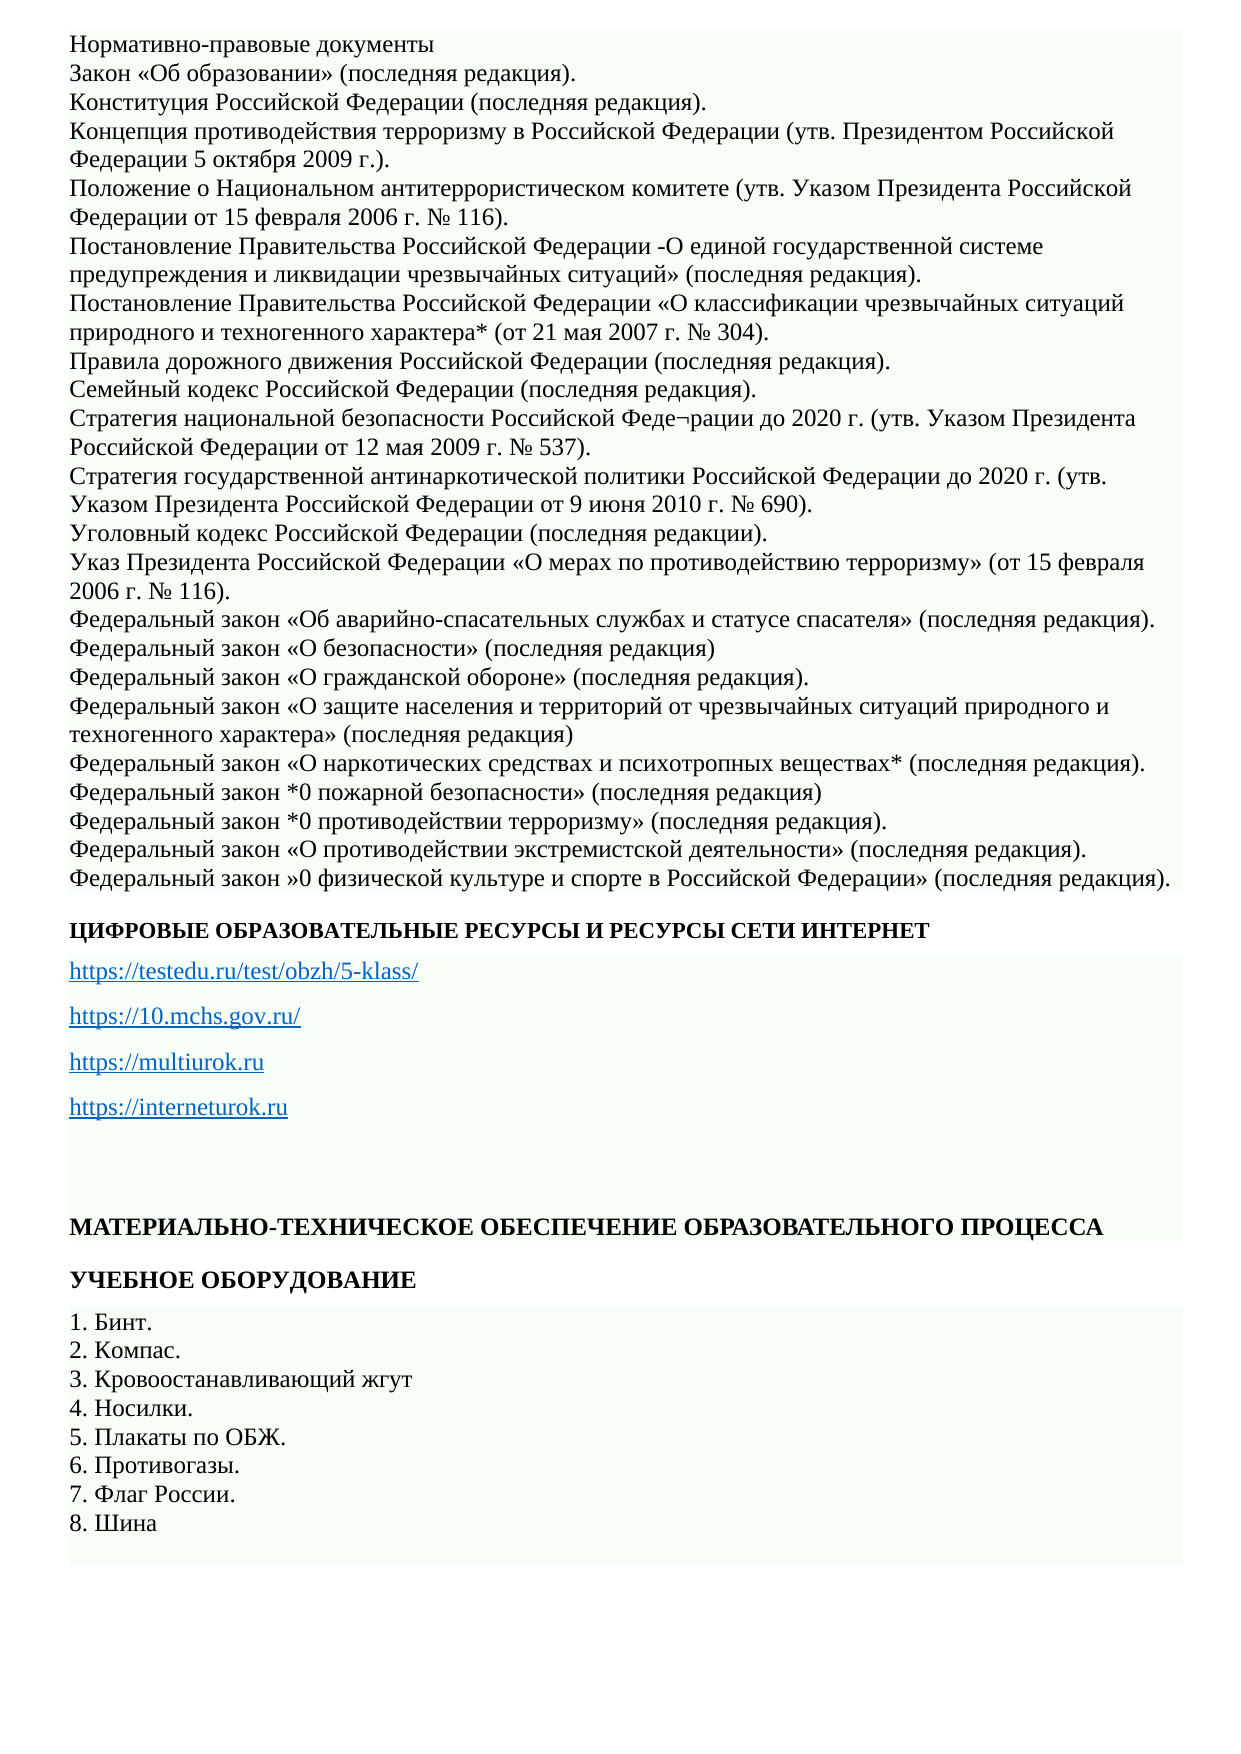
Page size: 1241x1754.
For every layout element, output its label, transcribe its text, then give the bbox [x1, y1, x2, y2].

text УЧЕБНОЕ ОБОРУДОВАНИЕ [69, 1266, 1182, 1294]
text https://testedu.ru/test/obzh/5-klass/ [69, 956, 1182, 985]
text https://multiurok.ru [69, 1047, 1182, 1076]
text Нормативно-правовые документы Закон «Об образовании» (последняя редакция). Конституция Российской Федерации (последняя редакция). Концепция противодействия терроризму в Российской Федерации (утв. Президентом Российской Федерации 5 октября 2009 г.). Положение о Национальном антитеррористическом комитете (утв. Указом Президента Российской Федерации от 15 февраля 2006 г. № 116). Постановление Правительства Российской Федерации -О единой государственной системе предупреждения и ликвидации чрезвычайных ситуаций» (последняя редакция). Постановление Правительства Российской Федерации «О классификации чрезвычайных ситуаций природного и техногенного характера* (от 21 мая 2007 г. № 304). Правила дорожного движения Российской Федерации (последняя редакция). Семейный кодекс Российской Федерации (последняя редакция). Стратегия национальной безопасности Российской Феде¬рации до 2020 г. (утв. Указом Президента Российской Федерации от 12 мая 2009 г. № 537). Стратегия государственной антинаркотической политики Российской Федерации до 2020 г. (утв. Указом Президента Российской Федерации от 9 июня 2010 г. № 690). Уголовный кодекс Российской Федерации (последняя редакции). Указ Президента Российской Федерации «О мерах по противодействию терроризму» (от 15 февраля 2006 г. № 116). Федеральный закон «Об аварийно-спасательных службах и статусе спасателя» (последняя редакция). Федеральный закон «О безопасности» (последняя редакция) Федеральный закон «О гражданской обороне» (последняя редакция). Федеральный закон «О защите населения и территорий от чрезвычайных ситуаций природного и техногенного характера» (последняя редакция) Федеральный закон «О наркотических средствах и психотропных веществах* (последняя редакция). Федеральный закон *0 пожарной безопасности» (последняя редакция) Федеральный закон *0 противодействии терроризму» (последняя редакция). Федеральный закон «О противодействии экстремистской деятельности» (последняя редакция). Федеральный закон »0 физической культуре и спорте в Российской Федерации» (последняя редакция). [69, 29, 1182, 892]
text https://10.mchs.gov.ru/ [69, 1001, 1182, 1030]
text МАТЕРИАЛЬНО-ТЕХНИЧЕСКОЕ ОБЕСПЕЧЕНИЕ ОБРАЗОВАТЕЛЬНОГО ПРОЦЕССА [69, 1183, 1182, 1241]
text 8. Шина [69, 1508, 1182, 1565]
text https://interneturok.ru [69, 1092, 1182, 1121]
text 1. Бинт. 2. Компас. 3. Кровоостанавливающий жгут 4. Носилки. [69, 1307, 1182, 1422]
text 5. Плакаты по ОБЖ. 6. Противогазы. 7. Флаг России. [69, 1422, 1182, 1508]
text ЦИФРОВЫЕ ОБРАЗОВАТЕЛЬНЫЕ РЕСУРСЫ И РЕСУРСЫ СЕТИ ИНТЕРНЕТ [69, 917, 1182, 943]
